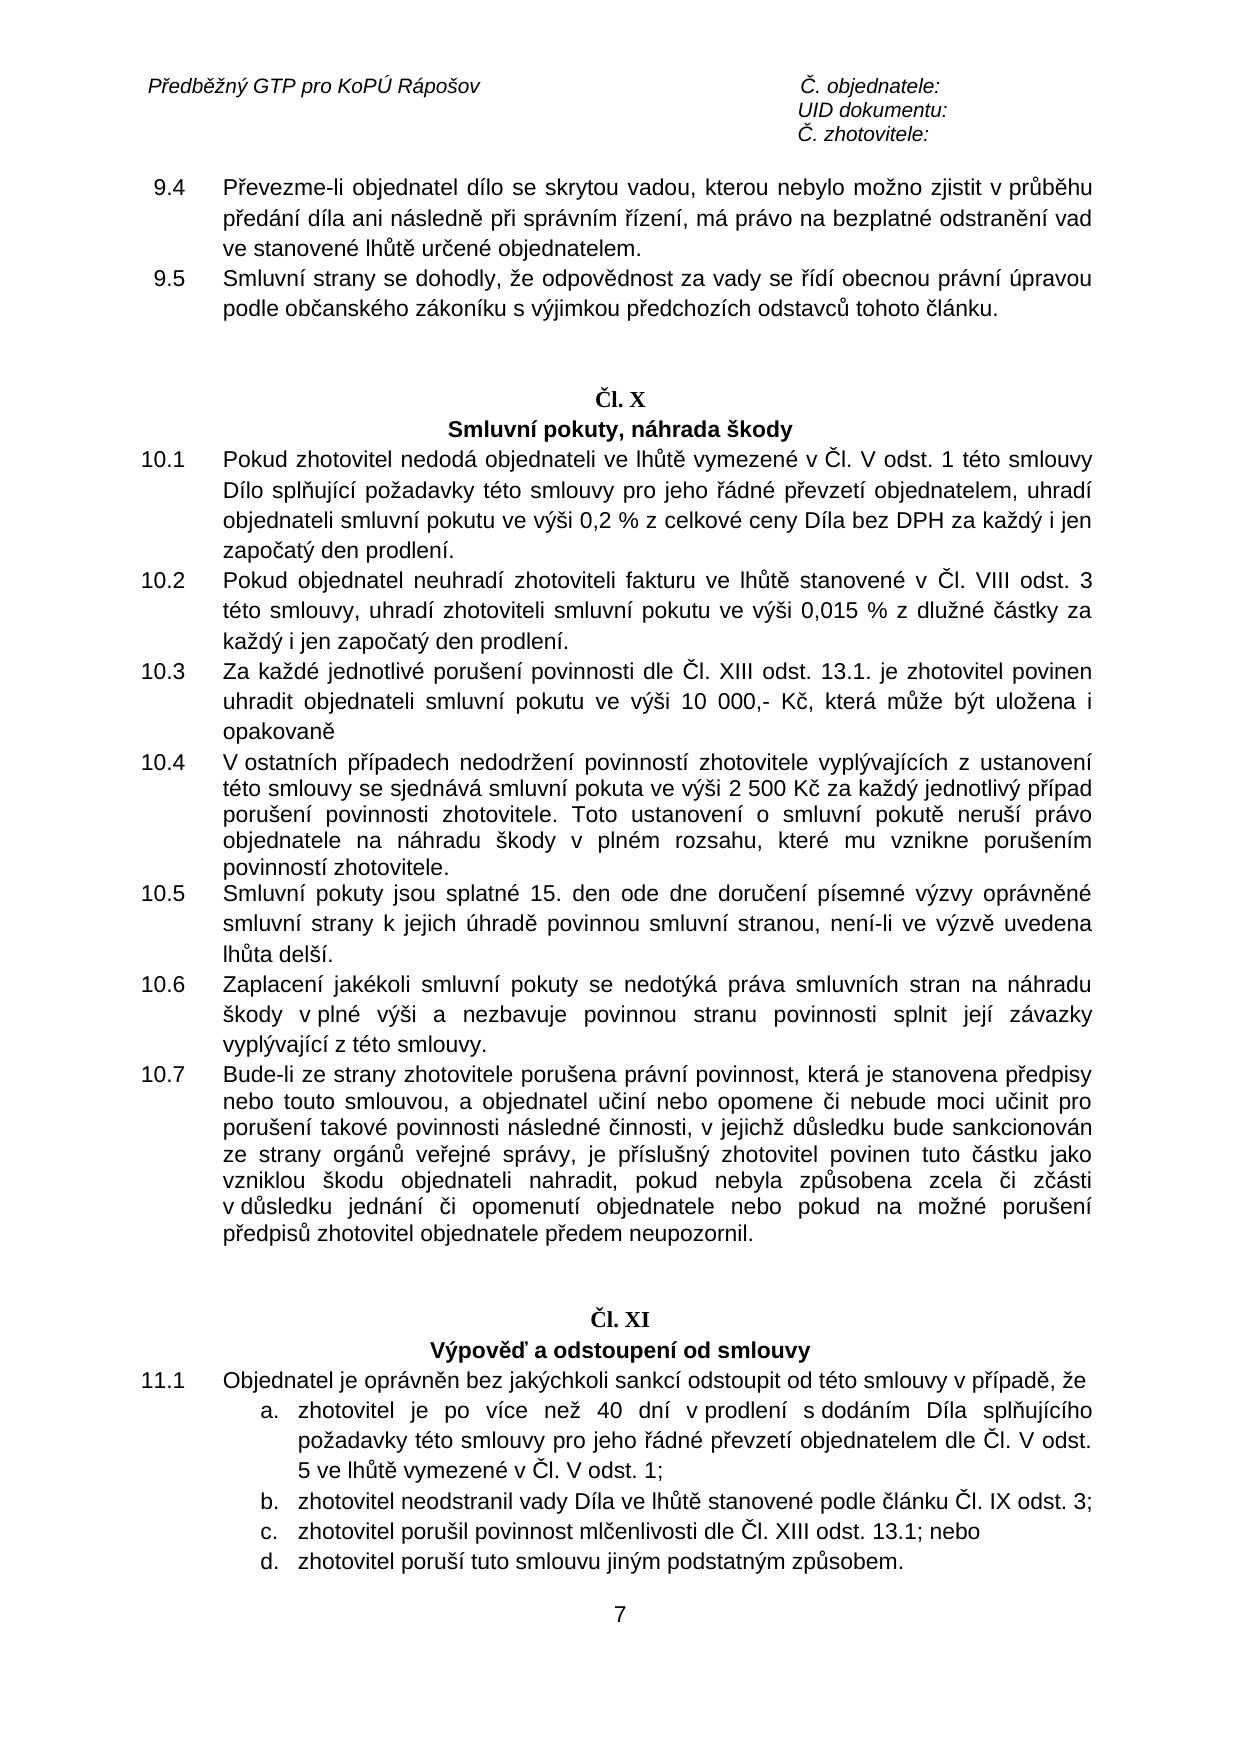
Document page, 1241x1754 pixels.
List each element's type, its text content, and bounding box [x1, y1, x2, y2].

list Za každé jednotlivé porušení povinnosti dle Čl. XII odst. 1. je zhotovitel povinen uhradit objednateli smluvní pokutu ve výši 10 000,- Kč, která může být uložena i opakovaně [185, 658, 1093, 744]
list zhotovitel neodstranil vady Díla ve lhůtě stanovené podle článku Čl. IX odst. 3; [260, 1488, 1093, 1514]
list Pokud zhotovitel nedodá objednateli ve lhůtě vymezené v Čl. V odst. 1 této smlouvy Dílo splňující požadavky této smlouvy pro jeho řádné převzetí objednatelem, uhradí objednateli smluvní pokutu ve výši 0,2 % z celkové ceny Díla bez DPH za každý i jen započatý den prodlení. [185, 446, 1093, 563]
list Zaplacení jakékoli smluvní pokuty se nedotýká práva smluvních stran na náhradu škody v plné výši a nezbavuje povinnou stranu povinnosti splnit její závazky vyplývající z této smlouvy. [185, 971, 1093, 1058]
list zhotovitel je po více než 40 dní v prodlení s dodáním Díla splňujícího požadavky této smlouvy pro jeho řádné převzetí objednatelem dle Čl. V odst. 5 ve lhůtě vymezené v Čl. V odst. 1; [260, 1397, 1093, 1484]
list Smluvní strany se dohodly, že odpovědnost za vady se řídí obecnou právní úpravou podle občanského zákoníku s výjimkou předchozích odstavců tohoto článku. [185, 265, 1093, 322]
list Pokud objednatel neuhradí zhotoviteli fakturu ve lhůtě stanovené v Čl. VIII odst. 3 této smlouvy, uhradí zhotoviteli smluvní pokutu ve výši 0,015 % z dlužné částky za každý i jen započatý den prodlení. [185, 567, 1093, 654]
list Výpověď a odstoupení od smlouvy [148, 1306, 1093, 1363]
list zhotovitel porušil povinnost mlčenlivosti dle Čl. XII odst. 1; nebo [260, 1518, 1093, 1544]
list V ostatních případech nedodržení povinností zhotovitele vyplývajících z ustanovení této smlouvy se sjednává smluvní pokuta ve výši 2 500 Kč za každý jednotlivý případ porušení povinnosti zhotovitele. Toto ustanovení o smluvní pokutě neruší právo objednatele na náhradu škody v plném rozsahu, které mu vznikne porušením povinností zhotovitele. [185, 748, 1093, 880]
list zhotovitel poruší tuto smlouvu jiným podstatným způsobem. [260, 1548, 1093, 1574]
list Bude-li ze strany zhotovitele porušena právní povinnost, která je stanovena předpisy nebo touto smlouvou, a objednatel učiní nebo opomene či nebude moci učinit pro porušení takové povinnosti následné činnosti, v jejichž důsledku bude sankcionován ze strany orgánů veřejné správy, je příslušný zhotovitel povinen tuto částku jako vzniklou škodu objednateli nahradit, pokud nebyla způsobena zcela či zčásti v důsledku jednání či opomenutí objednatele nebo pokud na možné porušení předpisů zhotovitel objednatele předem neupozornil. [185, 1061, 1093, 1246]
list Smluvní pokuty jsou splatné 15. den ode dne doručení písemné výzvy oprávněné smluvní strany k jejich úhradě povinnou smluvní stranou, není-li ve výzvě uvedena lhůta delší. [185, 880, 1093, 967]
list Smluvní pokuty, náhrada škody [148, 386, 1093, 442]
list Převezme-li objednatel dílo se skrytou vadou, kterou nebylo možno zjistit v průběhu předání díla ani následně při správním řízení, má právo na bezplatné odstranění vad ve stanovené lhůtě určené objednatelem. [185, 174, 1093, 261]
list Objednatel je oprávněn bez jakýchkoli sankcí odstoupit od této smlouvy v případě, že [185, 1367, 1093, 1393]
